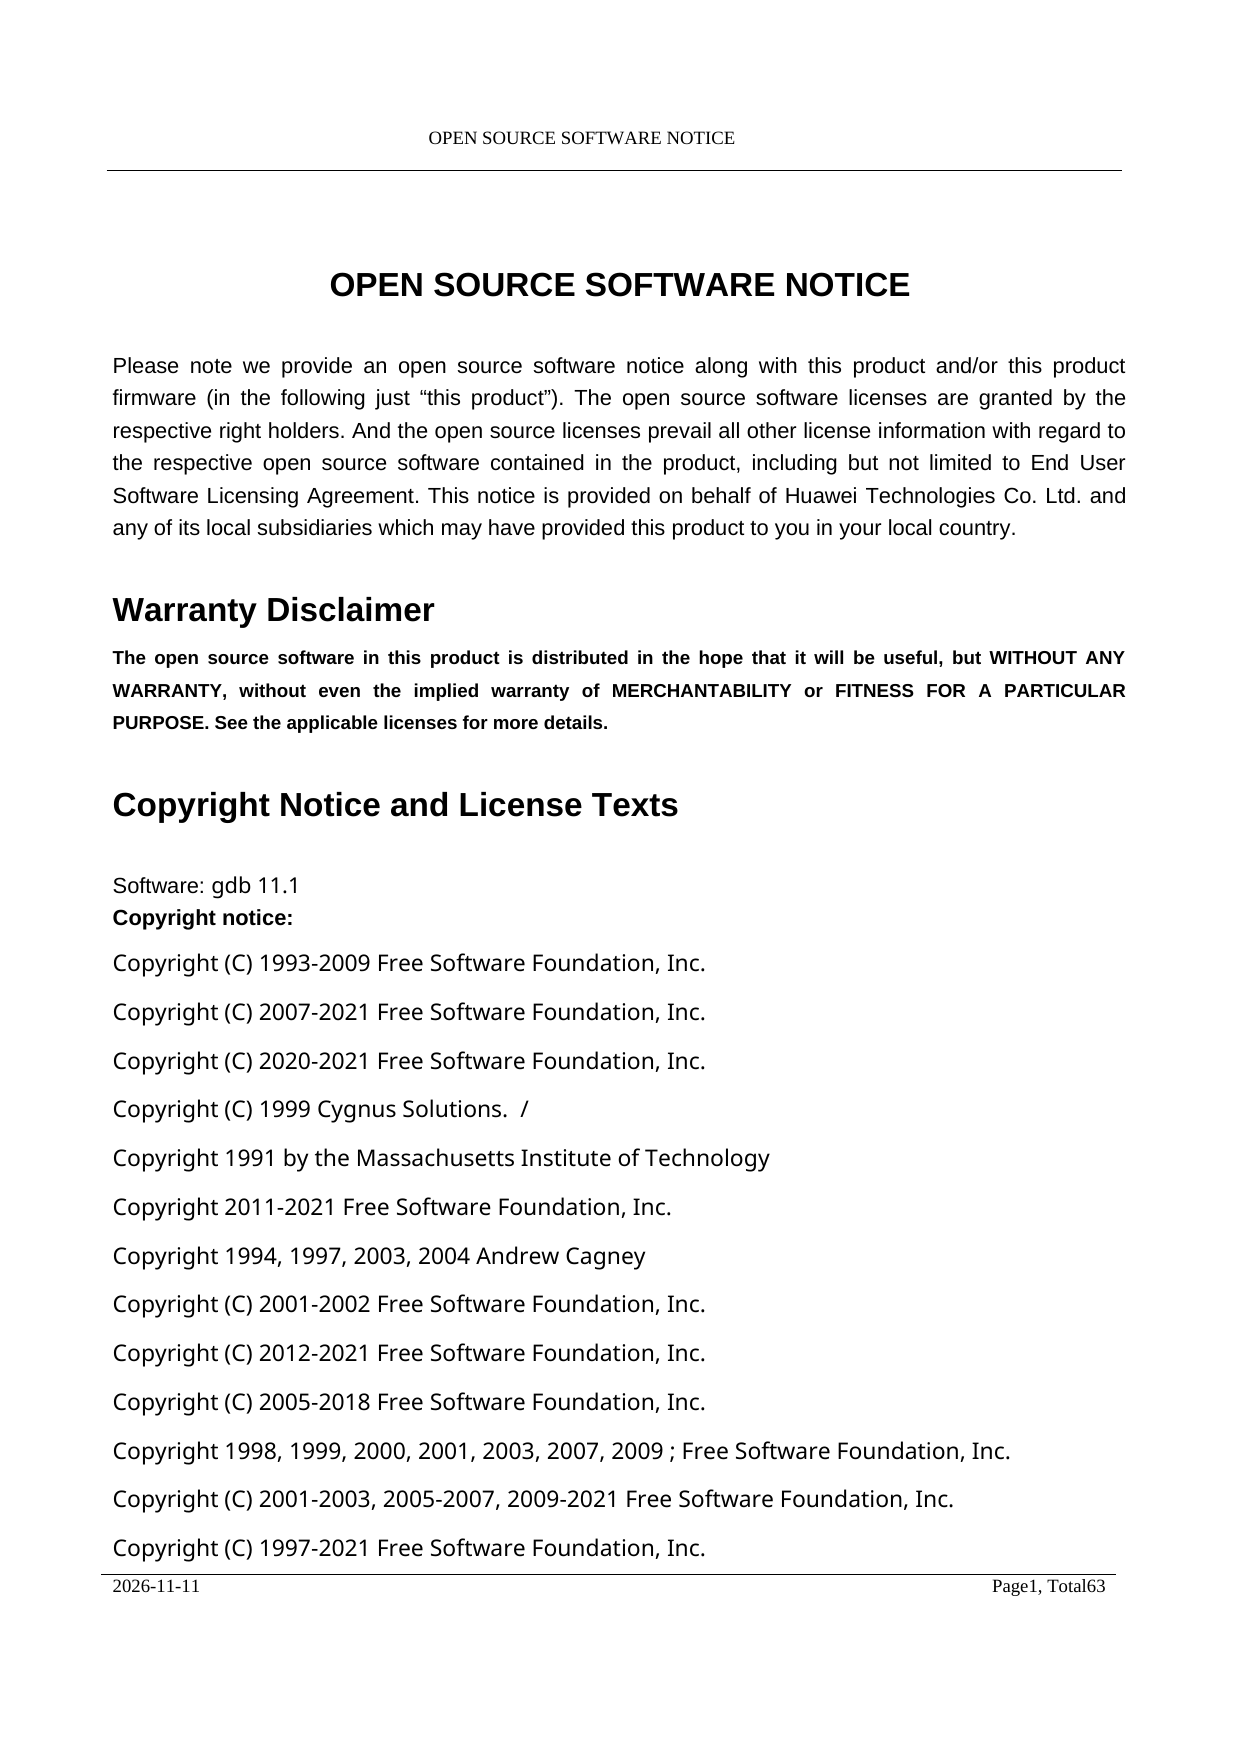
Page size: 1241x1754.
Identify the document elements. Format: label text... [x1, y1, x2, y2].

text Warranty Disclaimer [112, 576, 1128, 641]
text Copyright Notice and License Texts [112, 771, 1128, 836]
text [112, 947, 1128, 1564]
text Software: gdb 11.1 [112, 869, 1128, 901]
text Please note we provide an open source software notice along with this product and/or this product firmware (in the following just “this product”). The open source software licenses are granted by the respective right holders. And the open source licenses prevail all other license information with regard to the respective open source software contained in the product, including but not limited to End User Software Licensing Agreement. This notice is provided on behalf of Huawei Technologies Co. Ltd. and any of its local subsidiaries which may have provided this product to you in your local country. [112, 349, 1128, 544]
text Copyright notice: [112, 901, 1128, 934]
text OPEN SOURCE SOFTWARE NOTICE [112, 251, 1128, 316]
text The open source software in this product is distributed in the hope that it will be useful, but WITHOUT ANY WARRANTY, without even the implied warranty of MERCHANTABILITY or FITNESS FOR A PARTICULAR PURPOSE. See the applicable licenses for more details. [112, 641, 1128, 739]
